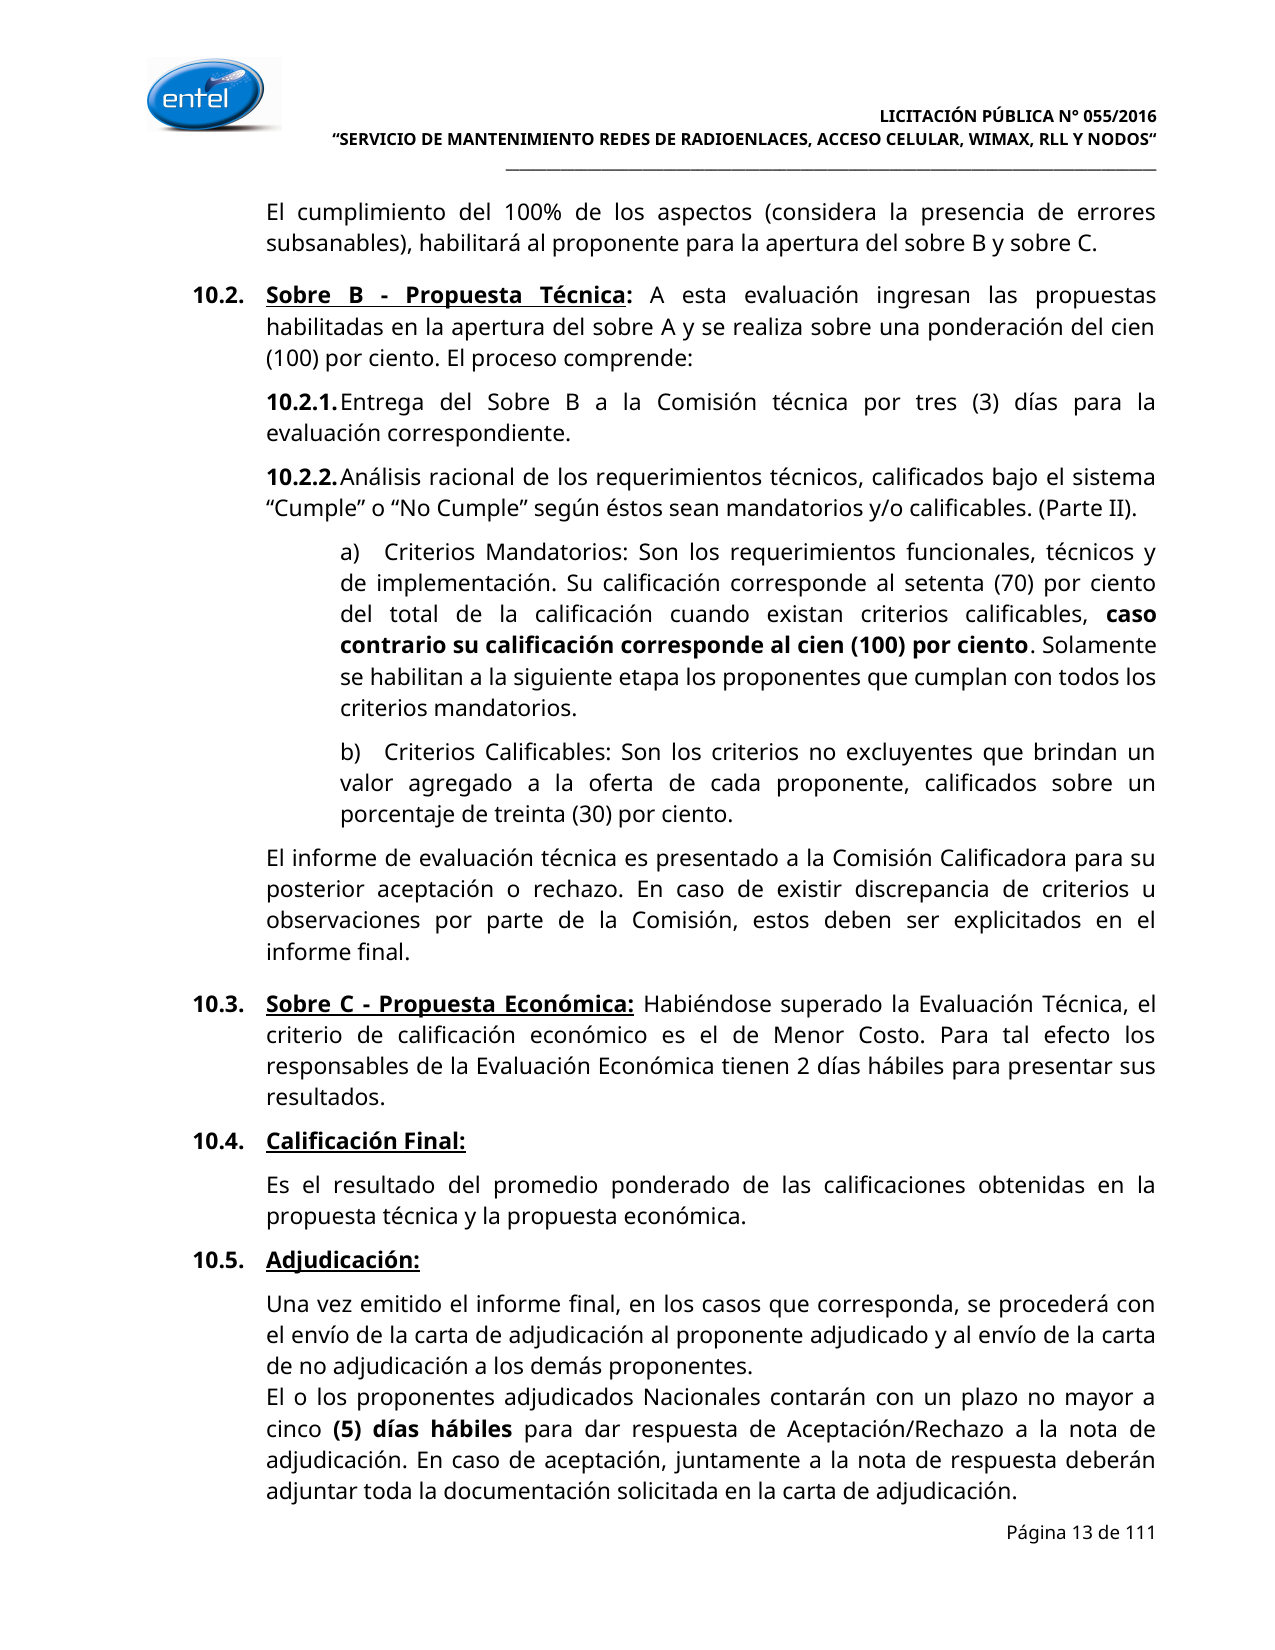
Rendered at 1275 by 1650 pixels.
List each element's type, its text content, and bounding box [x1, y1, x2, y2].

list El o los proponentes adjudicados Nacionales contarán con un plazo no mayor a cinco (5) días hábiles para dar respuesta de Aceptación/Rechazo a la nota de adjudicación. En caso de aceptación, juntamente a la nota de respuesta deberán adjuntar toda la documentación solicitada en la carta de adjudicación. [266, 1381, 1157, 1506]
list Entrega del Sobre B a la Comisión técnica por tres (3) días para la evaluación correspondiente. [266, 386, 1157, 448]
list Adjudicación: [192, 1244, 1157, 1275]
list Criterios Calificables: Son los criterios no excluyentes que brindan un valor agregado a la oferta de cada proponente, calificados sobre un porcentaje de treinta (30) por ciento. [340, 736, 1157, 829]
text Es el resultado del promedio ponderado de las calificaciones obtenidas en la propuesta técnica y la propuesta económica. [266, 1169, 1157, 1231]
list Sobre B - Propuesta Técnica: A esta evaluación ingresan las propuestas habilitadas en la apertura del sobre A y se realiza sobre una ponderación del cien (100) por ciento. El proceso comprende: [192, 279, 1157, 373]
text El informe de evaluación técnica es presentado a la Comisión Calificadora para su posterior aceptación o rechazo. En caso de existir discrepancia de criterios u observaciones por parte de la Comisión, estos deben ser explicitados en el informe final. [266, 842, 1157, 967]
list Sobre C - Propuesta Económica: Habiéndose superado la Evaluación Técnica, el criterio de calificación económico es el de Menor Costo. Para tal efecto los responsables de la Evaluación Económica tienen 2 días hábiles para presentar sus resultados. [192, 988, 1157, 1113]
list Una vez emitido el informe final, en los casos que corresponda, se procederá con el envío de la carta de adjudicación al proponente adjudicado y al envío de la carta de no adjudicación a los demás proponentes. [266, 1288, 1157, 1381]
picture [147, 57, 282, 132]
list Calificación Final: [192, 1125, 1157, 1156]
list Criterios Mandatorios: Son los requerimientos funcionales, técnicos y de implementación. Su calificación corresponde al setenta (70) por ciento del total de la calificación cuando existan criterios calificables, caso contrario su calificación corresponde al cien (100) por ciento. Solamente se habilitan a la siguiente etapa los proponentes que cumplan con todos los criterios mandatorios. [340, 536, 1157, 723]
list Análisis racional de los requerimientos técnicos, calificados bajo el sistema “Cumple” o “No Cumple” según éstos sean mandatorios y/o calificables. (Parte II). [266, 461, 1157, 523]
text El cumplimiento del 100% de los aspectos (considera la presencia de errores subsanables), habilitará al proponente para la apertura del sobre B y sobre C. [266, 196, 1157, 258]
